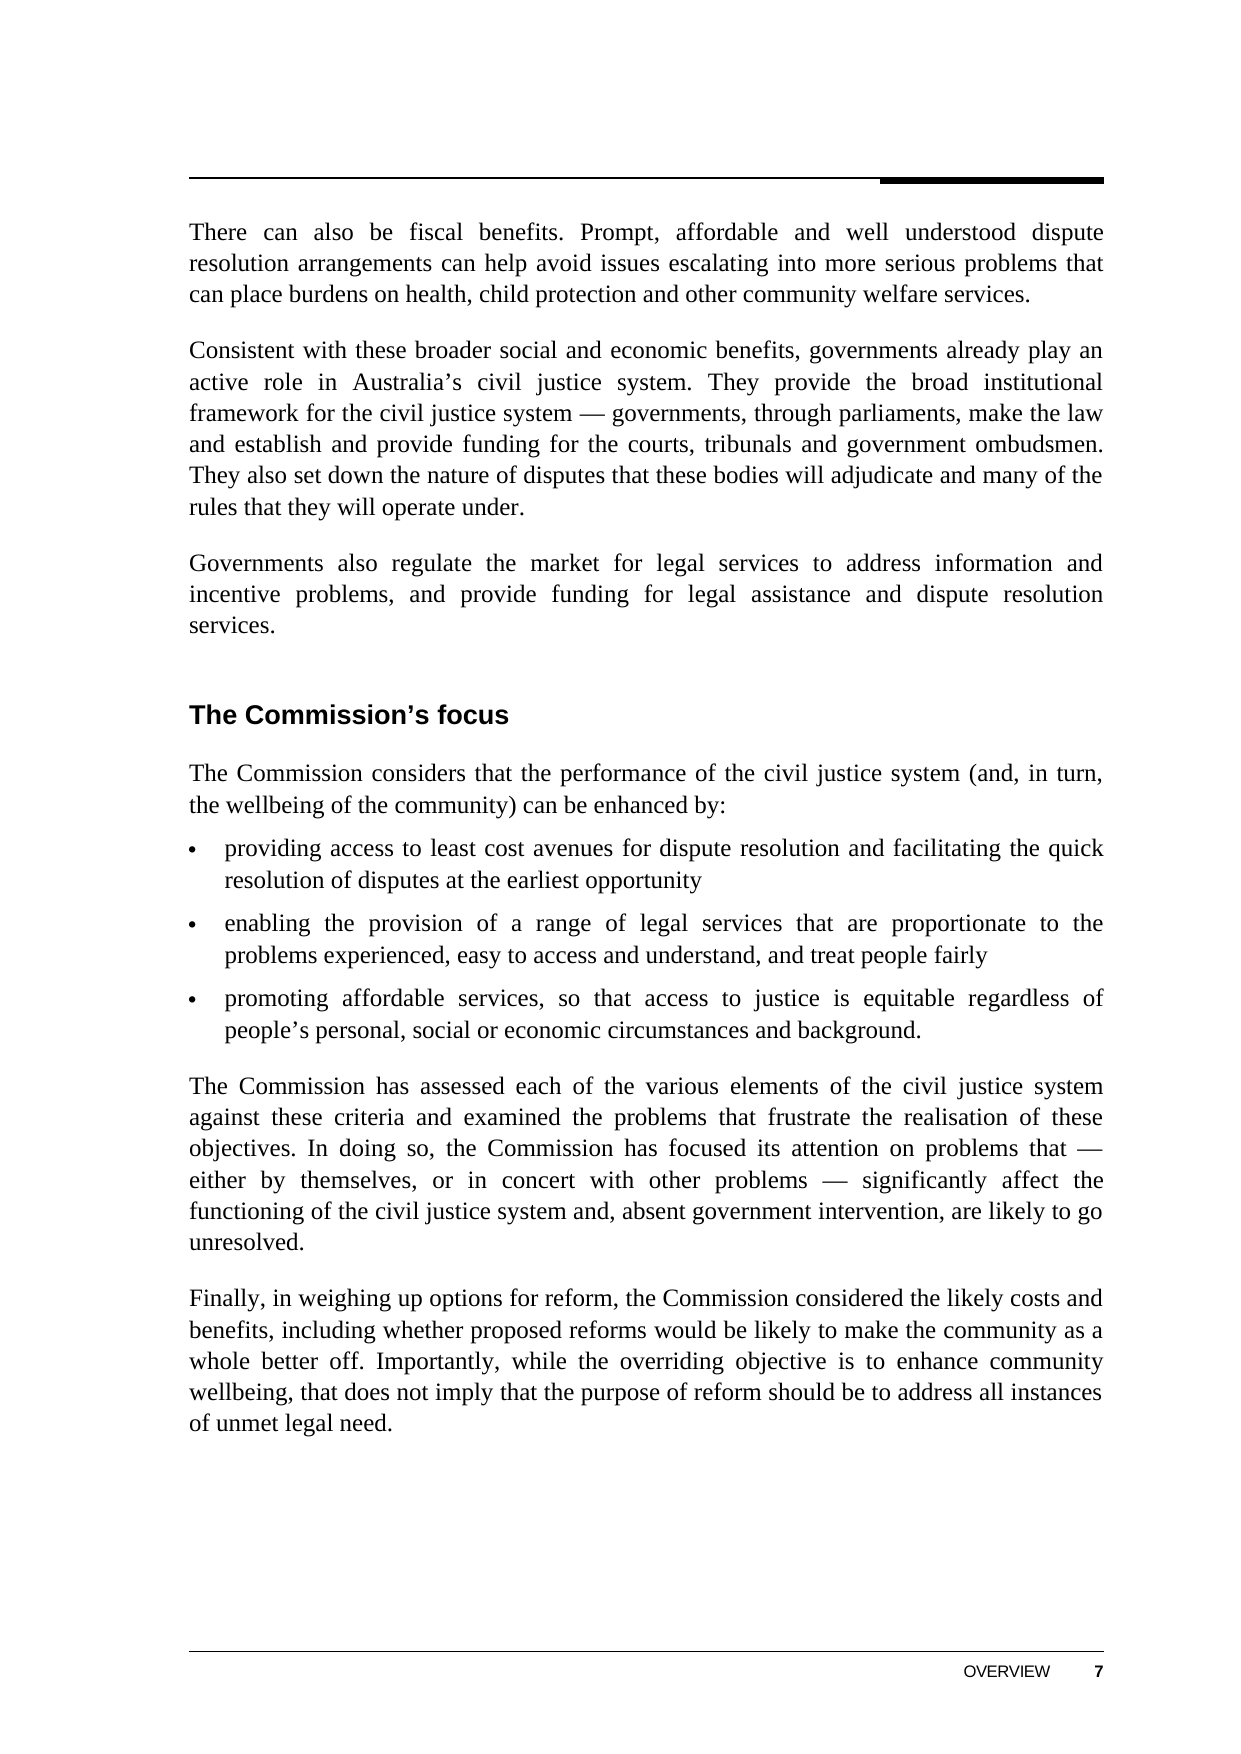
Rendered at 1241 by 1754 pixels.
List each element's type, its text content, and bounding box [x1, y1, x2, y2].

text There can also be fiscal benefits. Prompt, affordable and well understood dispute resolution arrangements can help avoid issues escalating into more serious problems that can place burdens on health, child protection and other community welfare services. [189, 214, 1104, 308]
text Consistent with these broader social and economic benefits, governments already play an active role in Australia’s civil justice system. They provide the broad institutional framework for the civil justice system — governments, through parliaments, make the law and establish and provide funding for the courts, tribunals and government ombudsmen. They also set down the nature of disputes that these bodies will adjudicate and many of the rules that they will operate under. [189, 333, 1104, 521]
list providing access to least cost avenues for dispute resolution and facilitating the quick resolution of disputes at the earliest opportunity [189, 831, 1104, 893]
text Finally, in weighing up options for reform, the Commission considered the likely costs and benefits, including whether proposed reforms would be likely to make the community as a whole better off. Importantly, while the overriding objective is to enhance community wellbeing, that does not imply that the purpose of reform should be to address all instances of unmet legal need. [189, 1281, 1104, 1437]
text The Commission considers that the performance of the civil justice system (and, in turn, the wellbeing of the community) can be enhanced by: [189, 756, 1104, 818]
text The Commission has assessed each of the various elements of the civil justice system against these criteria and examined the problems that frustrate the realisation of these objectives. In doing so, the Commission has focused its attention on problems that — either by themselves, or in concert with other problems — significantly affect the functioning of the civil justice system and, absent government intervention, are likely to go unresolved. [189, 1068, 1104, 1256]
list enabling the provision of a range of legal services that are proportionate to the problems experienced, easy to access and understand, and treat people fairly [189, 906, 1104, 968]
subtitle The Commission’s focus [189, 698, 1104, 731]
text Governments also regulate the market for legal services to address information and incentive problems, and provide funding for legal assistance and dispute resolution services. [189, 546, 1104, 639]
list promoting affordable services, so that access to justice is equitable regardless of people’s personal, social or economic circumstances and background. [189, 981, 1104, 1043]
